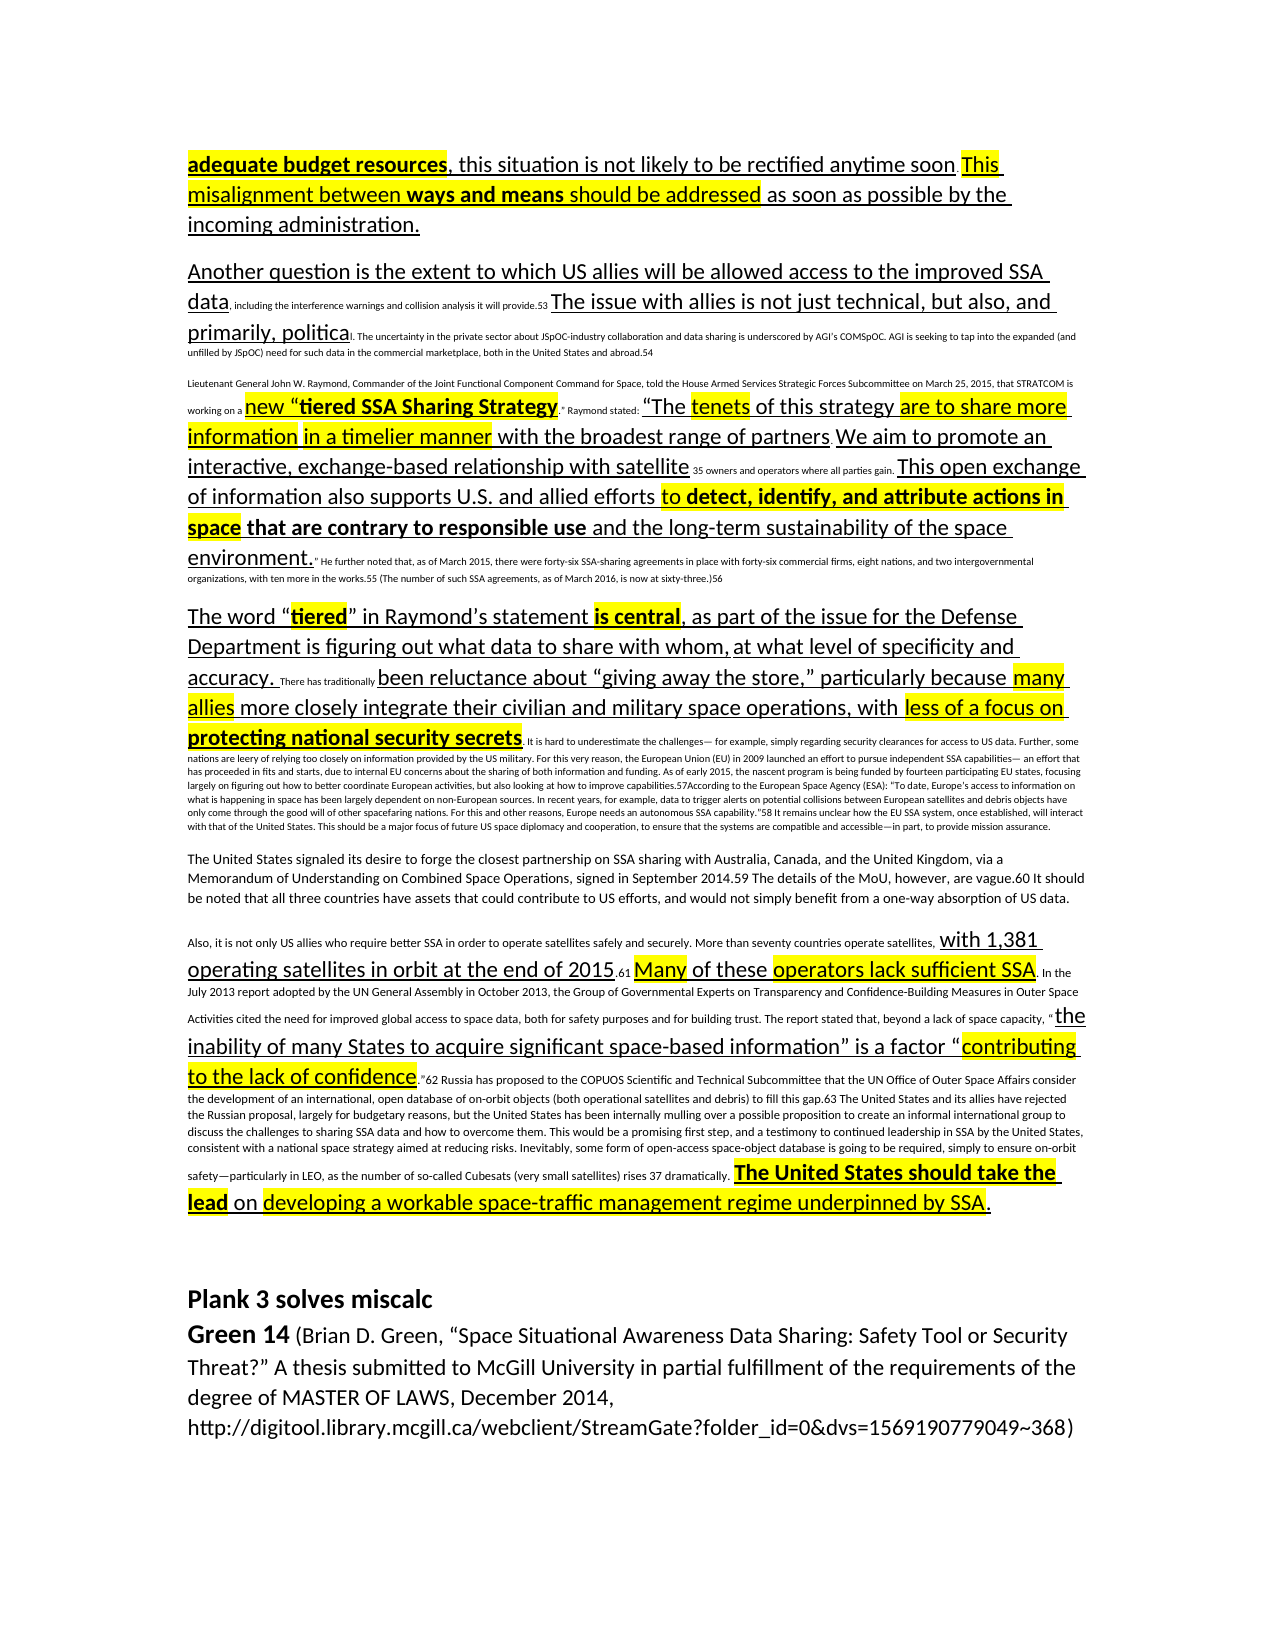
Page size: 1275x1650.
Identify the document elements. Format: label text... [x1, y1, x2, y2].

text The United States signaled its desire to forge the closest partnership on SSA sharing with Australia, Canada, and the United Kingdom, via a Memorandum of Understanding on Combined Space Operations, signed in September 2014.59 The details of the MoU, however, are vague.60 It should be noted that all three countries have assets that could contribute to US efforts, and would not simply benefit from a one-way absorption of US data. [187, 851, 1087, 907]
text Also, it is not only US allies who require better SSA in order to operate satellites safely and securely. More than seventy countries operate satellites, with 1,381 operating satellites in orbit at the end of 2015.61 Many of these operators lack sufficient SSA. In the July 2013 report adopted by the UN General Assembly in October 2013, the Group of Governmental Experts on Transparency and Confidence-Building Measures in Outer Space Activities cited the need for improved global access to space data, both for safety purposes and for building trust. The report stated that, beyond a lack of space capacity, “the inability of many States to acquire significant space-based information” is a factor “contributing to the lack of confidence.”62 Russia has proposed to the COPUOS Scientific and Technical Subcommittee that the UN Office of Outer Space Affairs consider the development of an international, open database of on-orbit objects (both operational satellites and debris) to fill this gap.63 The United States and its allies have rejected the Russian proposal, largely for budgetary reasons, but the United States has been internally mulling over a possible proposition to create an informal international group to discuss the challenges to sharing SSA data and how to overcome them. This would be a promising first step, and a testimony to continued leadership in SSA by the United States, consistent with a national space strategy aimed at reducing risks. Inevitably, some form of open-access space-object database is going to be required, simply to ensure on-orbit safety—particularly in LEO, as the number of so-called Cubesats (very small satellites) rises 37 dramatically. The United States should take the lead on developing a workable space-traffic management regime underpinned by SSA. [187, 925, 1087, 1216]
text Lieutenant General John W. Raymond, Commander of the Joint Functional Component Command for Space, told the House Armed Services Strategic Forces Subcommittee on March 25, 2015, that STRATCOM is working on a new “tiered SSA Sharing Strategy.” Raymond stated: “The tenets of this strategy are to share more information in a timelier manner with the broadest range of partners. We aim to promote an interactive, exchange-based relationship with satellite 35 owners and operators where all parties gain. This open exchange of information also supports U.S. and allied efforts to detect, identify, and attribute actions in space that are contrary to responsible use and the long-term sustainability of the space environment.” He further noted that, as of March 2015, there were forty-six SSA-sharing agreements in place with forty-six commercial firms, eight nations, and two intergovernmental organizations, with ten more in the works.55 (The number of such SSA agreements, as of March 2016, is now at sixty-three.)56 [187, 377, 1087, 584]
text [187, 150, 1087, 238]
text The word “tiered” in Raymond’s statement is central, as part of the issue for the Defense Department is figuring out what data to share with whom, at what level of specificity and accuracy. There has traditionally been reluctance about “giving away the store,” particularly because many allies more closely integrate their civilian and military space operations, with less of a focus on protecting national security secrets. It is hard to underestimate the challenges— for example, simply regarding security clearances for access to US data. Further, some nations are leery of relying too closely on information provided by the US military. For this very reason, the European Union (EU) in 2009 launched an effort to pursue independent SSA capabilities— an effort that has proceeded in fits and starts, due to internal EU concerns about the sharing of both information and funding. As of early 2015, the nascent program is being funded by fourteen participating EU states, focusing largely on figuring out how to better coordinate European activities, but also looking at how to improve capabilities.57According to the European Space Agency (ESA): “To date, Europe’s access to information on what is happening in space has been largely dependent on non-European sources. In recent years, for example, data to trigger alerts on potential collisions between European satellites and debris objects have only come through the good will of other spacefaring nations. For this and other reasons, Europe needs an autonomous SSA capability.”58 It remains unclear how the EU SSA system, once established, will interact with that of the United States. This should be a major focus of future US space diplomacy and cooperation, to ensure that the systems are compatible and accessible—in part, to provide mission assurance. [187, 602, 1087, 833]
subtitle Plank 3 solves miscalc [187, 1282, 1087, 1315]
text Green 14 (Brian D. Green, “Space Situational Awareness Data Sharing: Safety Tool or Security Threat?” A thesis submitted to McGill University in partial fulfillment of the requirements of the degree of MASTER OF LAWS, December 2014, http://digitool.library.mcgill.ca/webclient/StreamGate?folder_id=0&dvs=1569190779049~368) [187, 1318, 1087, 1441]
text Another question is the extent to which US allies will be allowed access to the improved SSA data, including the interference warnings and collision analysis it will provide.53 The issue with allies is not just technical, but also, and primarily, political. The uncertainty in the private sector about JSpOC-industry collaboration and data sharing is underscored by AGI’s COMSpOC. AGI is seeking to tap into the expanded (and unfilled by JSpOC) need for such data in the commercial marketplace, both in the United States and abroad.54 [187, 257, 1087, 359]
